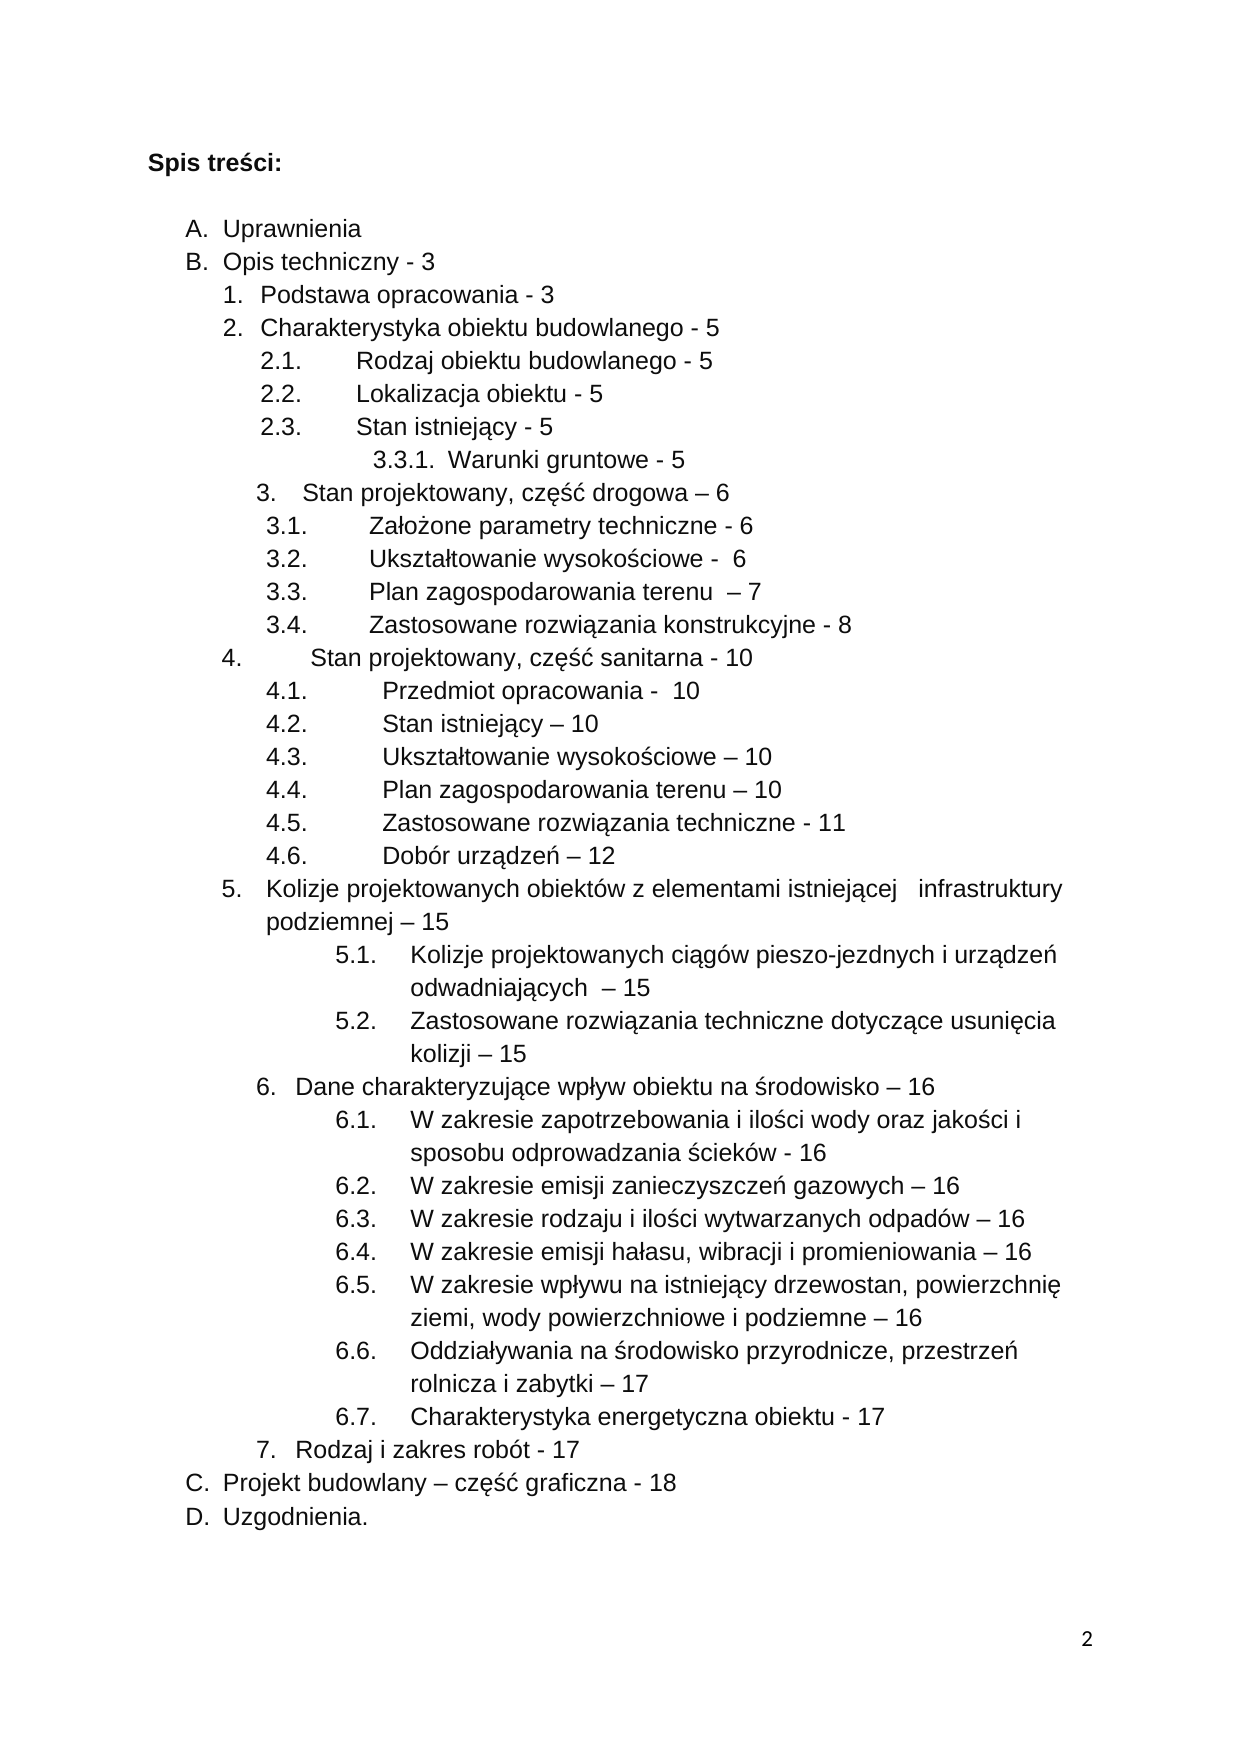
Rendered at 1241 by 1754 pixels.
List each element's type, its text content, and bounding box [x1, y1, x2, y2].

list Uprawnienia [185, 214, 1093, 242]
list Charakterystyka energetyczna obiektu - 17 [335, 1402, 1093, 1431]
list W zakresie rodzaju i ilości wytwarzanych odpadów – 16 [335, 1204, 1093, 1233]
list Podstawa opracowania - 3 [223, 280, 1093, 308]
list Oddziaływania na środowisko przyrodnicze, przestrzeń rolnicza i zabytki – 17 [335, 1336, 1093, 1398]
list Charakterystyka obiektu budowlanego - 5 [223, 313, 1093, 341]
list Kolizje projektowanych ciągów pieszo-jezdnych i urządzeń odwadniających – 15 [335, 940, 1093, 1002]
list Opis techniczny - 3 [185, 247, 1093, 275]
list Stan projektowany, część sanitarna - 10 [221, 643, 1093, 672]
list Stan projektowany, część drogowa – 6 [223, 478, 1093, 507]
list Dobór urządzeń – 12 [266, 841, 1093, 870]
text Spis treści: [148, 148, 1093, 176]
list Kolizje projektowanych obiektów z elementami istniejącej infrastruktury podziemnej – 15 [221, 874, 1093, 936]
list Stan istniejący - 5 [260, 412, 1093, 441]
list Stan istniejący – 10 [266, 709, 1093, 738]
list W zakresie wpływu na istniejący drzewostan, powierzchnię ziemi, wody powierzchniowe i podziemne – 16 [335, 1270, 1093, 1332]
list Ukształtowanie wysokościowe – 10 [266, 742, 1093, 771]
list W zakresie zapotrzebowania i ilości wody oraz jakości i sposobu odprowadzania ścieków - 16 [335, 1105, 1093, 1167]
list Zastosowane rozwiązania techniczne - 11 [266, 808, 1093, 837]
list Uzgodnienia. [185, 1501, 1093, 1530]
list Ukształtowanie wysokościowe - 6 [223, 544, 1093, 573]
list W zakresie emisji hałasu, wibracji i promieniowania – 16 [335, 1237, 1093, 1266]
list Założone parametry techniczne - 6 [223, 511, 1093, 539]
list Warunki gruntowe - 5 [373, 445, 1093, 473]
list Zastosowane rozwiązania techniczne dotyczące usunięcia kolizji – 15 [335, 1006, 1093, 1068]
list Przedmiot opracowania - 10 [266, 676, 1093, 705]
list Projekt budowlany – część graficzna - 18 [185, 1468, 1093, 1497]
list Lokalizacja obiektu - 5 [260, 379, 1093, 407]
list Plan zagospodarowania terenu – 7 [223, 577, 1093, 606]
list Dane charakteryzujące wpływ obiektu na środowisko – 16 [223, 1072, 1093, 1101]
list W zakresie emisji zanieczyszczeń gazowych – 16 [335, 1171, 1093, 1200]
list Plan zagospodarowania terenu – 10 [266, 775, 1093, 804]
list Rodzaj i zakres robót - 17 [223, 1435, 1093, 1464]
list Zastosowane rozwiązania konstrukcyjne - 8 [223, 610, 1093, 639]
list Rodzaj obiektu budowlanego - 5 [260, 346, 1093, 374]
